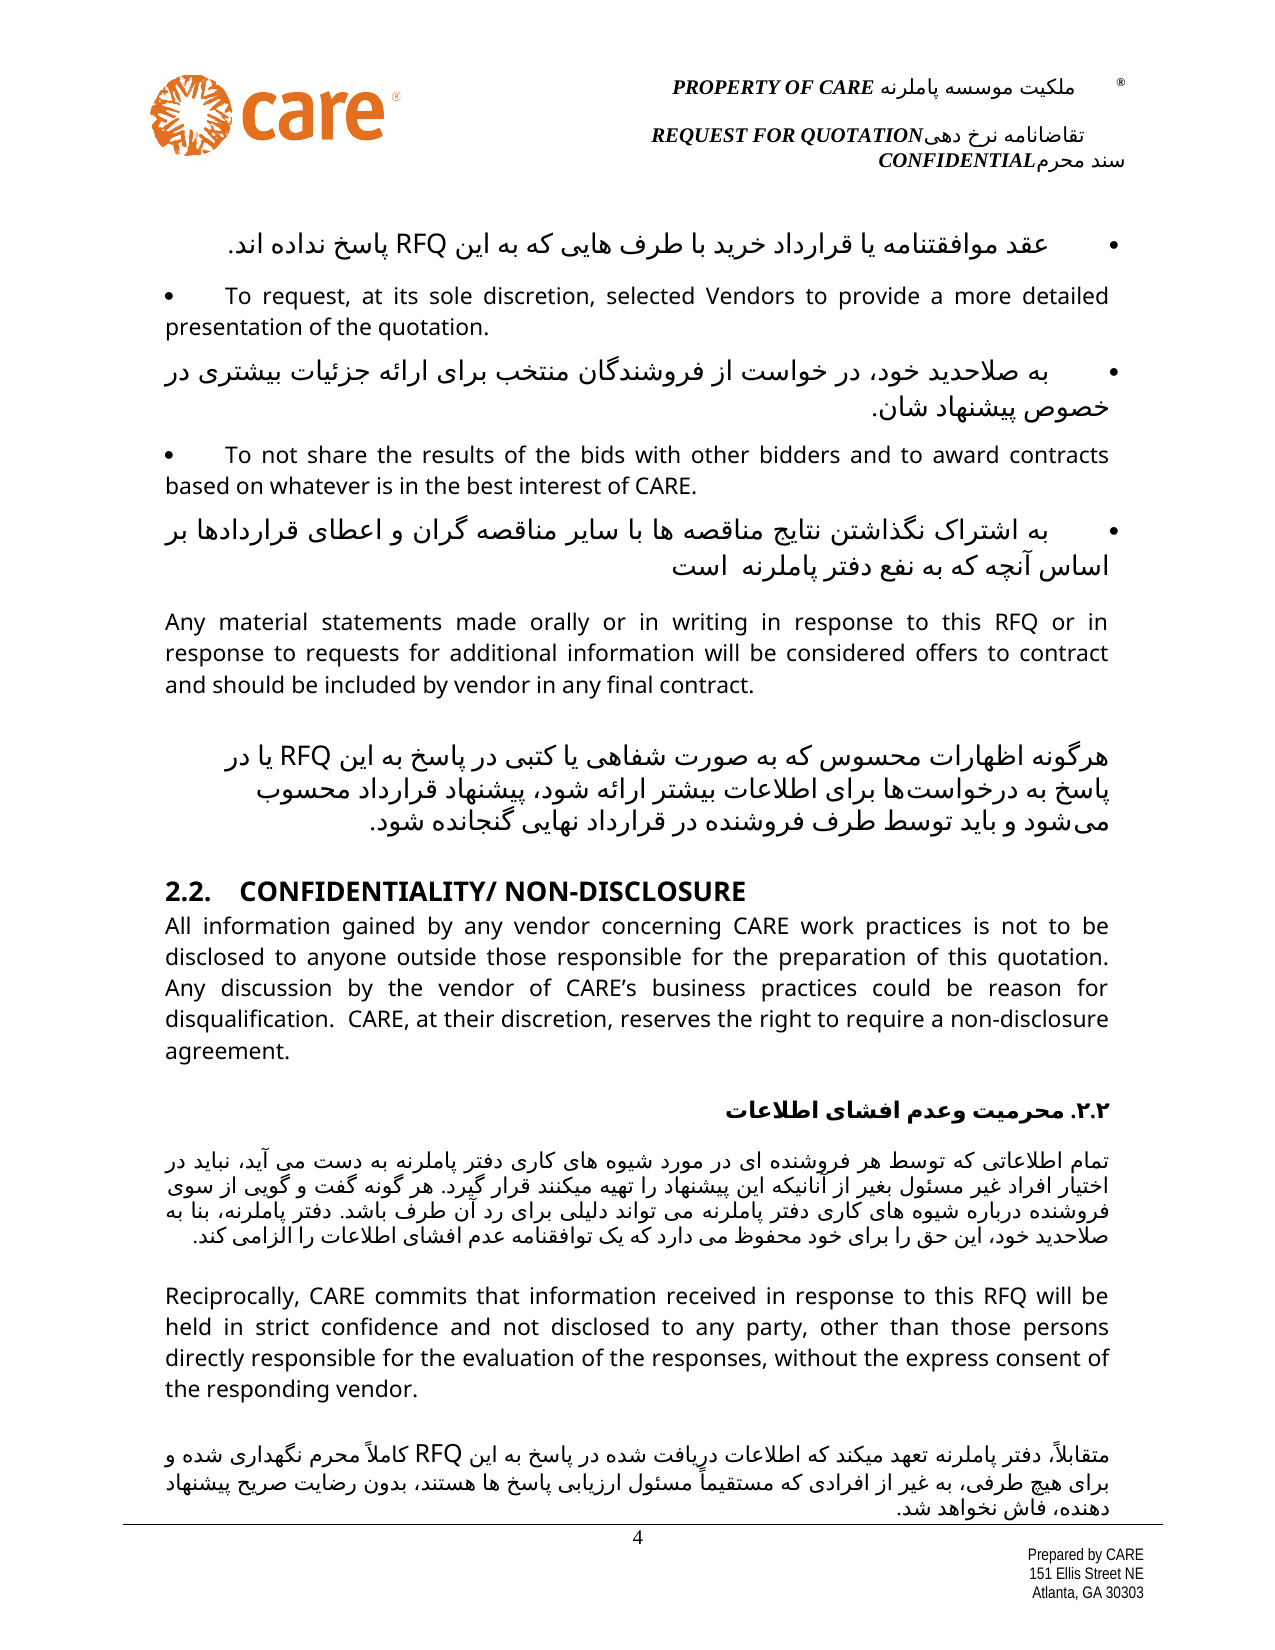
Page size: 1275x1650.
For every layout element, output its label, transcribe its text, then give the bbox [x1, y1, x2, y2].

text All information gained by any vendor concerning CARE work practices is not to be disclosed to anyone outside those responsible for the preparation of this quotation. Any discussion by the vendor of CARE’s business practices could be reason for disqualification. CARE, at their discretion, reserves the right to require a non-disclosure agreement. [165, 910, 1110, 1066]
text تمام اطلاعاتی که توسط هر فروشنده ای در مورد شیوه های کاری دفتر پاملرنه به دست می آید، نباید در اختیار افراد غیر مسئول بغیر از آنانیکه این پیشنهاد را تهیه میکنند قرار گیرد. هر گونه گفت و گویی از سوی فروشنده درباره شیوه های کاری دفتر پاملرنه می تواند دلیلی برای رد آن طرف باشد. دفتر پاملرنه، بنا به صلاحدید خود، این حق را برای خود محفوظ می دارد که یک توافقنامه عدم افشای اطلاعات را الزامی کند. [165, 1148, 1110, 1248]
text هرگونه اظهارات محسوس که به صورت شفاهی یا کتبی در پاسخ به این RFQ یا در پاسخ به درخواست‌ها برای اطلاعات بیشتر ارائه شود، پیشنهاد قرارداد محسوب می‌شود و باید توسط طرف فروشنده در قرارداد نهایی گنجانده شود. [165, 737, 1110, 836]
subtitle CONFIDENTIALITY/ NON-DISCLOSURE [165, 873, 1110, 910]
text متقابلاً، دفتر پاملرنه تعهد میکند که اطلاعات دریافت شده در پاسخ به این RFQ کاملاً محرم نگهداری شده و برای هیچ طرفی، به غیر از افرادی که مستقیماً مسئول ارزیابی پاسخ ها هستند، بدون رضایت صریح پیشنهاد دهنده، فاش نخواهد شد. [165, 1436, 1110, 1520]
text Any material statements made orally or in writing in response to this RFQ or in response to requests for additional information will be considered offers to contract and should be included by vendor in any final contract. [165, 606, 1110, 700]
list To not share the results of the bids with other bidders and to award contracts based on whatever is in the best interest of CARE. [165, 439, 1110, 501]
list به اشتراک نگذاشتن نتایج مناقصه ها با سایر مناقصه گران و اعطای قراردادها بر اساس آنچه که به نفع دفتر پاملرنه است [165, 514, 1110, 581]
list به صلاحدید خود، در خواست از فروشندگان منتخب برای ارائه جزئیات بیشتری در خصوص پیشنهاد شان. [165, 355, 1110, 422]
picture [150, 75, 401, 156]
list عقد موافقتنامه یا قرارداد خرید با طرف هایی که به این RFQ پاسخ نداده اند. [165, 225, 1110, 262]
text Reciprocally, CARE commits that information received in response to this RFQ will be held in strict confidence and not disclosed to any party, other than those persons directly responsible for the evaluation of the responses, without the express consent of the responding vendor. [165, 1280, 1110, 1405]
subtitle ۲.۲. محرمیت وعدم افشای اطلاعات [165, 1097, 1110, 1123]
list To request, at its sole discretion, selected Vendors to provide a more detailed presentation of the quotation. [165, 280, 1110, 342]
